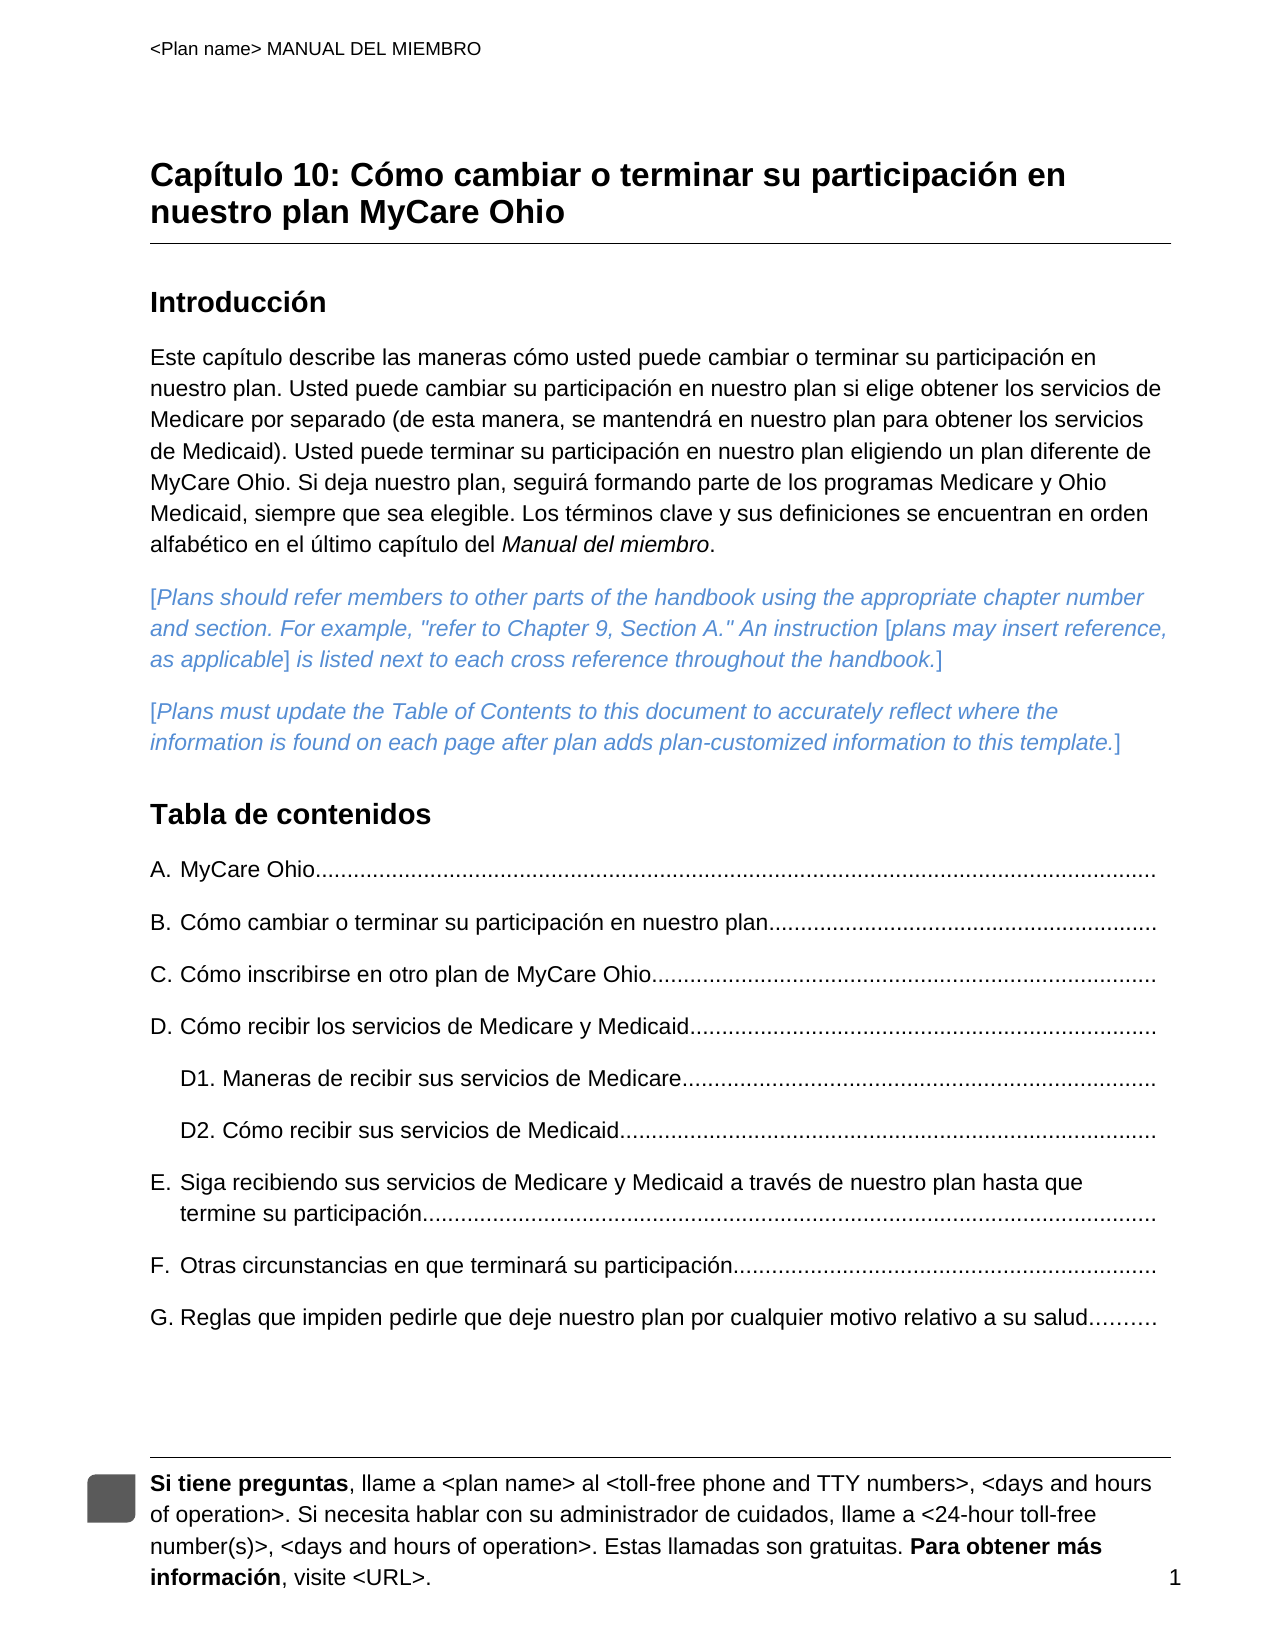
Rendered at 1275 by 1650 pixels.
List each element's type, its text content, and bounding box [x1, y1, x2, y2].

text Este capítulo describe las maneras cómo usted puede cambiar o terminar su participación en nuestro plan. Usted puede cambiar su participación en nuestro plan si elige obtener los servicios de Medicare por separado (de esta manera, se mantendrá en nuestro plan para obtener los servicios de Medicaid). Usted puede terminar su participación en nuestro plan eligiendo un plan diferente de MyCare Ohio. Si deja nuestro plan, seguirá formando parte de los programas Medicare y Ohio Medicaid, siempre que sea elegible. Los términos clave y sus definiciones se encuentran en orden alfabético en el último capítulo del Manual del miembro. [150, 340, 1171, 559]
text A. MyCare Ohio 3 [150, 853, 1096, 884]
text B. Cómo cambiar o terminar su participación en nuestro plan 4 [150, 905, 1096, 936]
text Tabla de contenidos [150, 794, 1171, 832]
text D1. Maneras de recibir sus servicios de Medicare 4 [180, 1061, 1096, 1092]
text D2. Cómo recibir sus servicios de Medicaid 7 [180, 1113, 1096, 1144]
text F. Otras circunstancias en que terminará su participación 8 [150, 1249, 1096, 1280]
text Introducción [150, 282, 1171, 319]
text E. Siga recibiendo sus servicios de Medicare y Medicaid a través de nuestro plan hasta que termine su participación 8 [150, 1165, 1096, 1228]
text C. Cómo inscribirse en otro plan de MyCare Ohio 4 [150, 957, 1096, 988]
text [Plans must update the Table of Contents to this document to accurately reflect where the information is found on each page after plan adds plan-customized information to this template.] [150, 694, 1171, 757]
subtitle Capítulo 10: Cómo cambiar o terminar su participación en nuestro plan MyCare Ohio [150, 156, 1171, 243]
text [Plans should refer members to other parts of the handbook using the appropriate chapter number and section. For example, "refer to Chapter 9, Section A." An instruction [plans may insert reference, as applicable] is listed next to each cross reference throughout the handbook.] [150, 580, 1171, 674]
text G. Reglas que impiden pedirle que deje nuestro plan por cualquier motivo relativo a su salud 9 [150, 1301, 1096, 1332]
text D. Cómo recibir los servicios de Medicare y Medicaid 4 [150, 1009, 1096, 1040]
